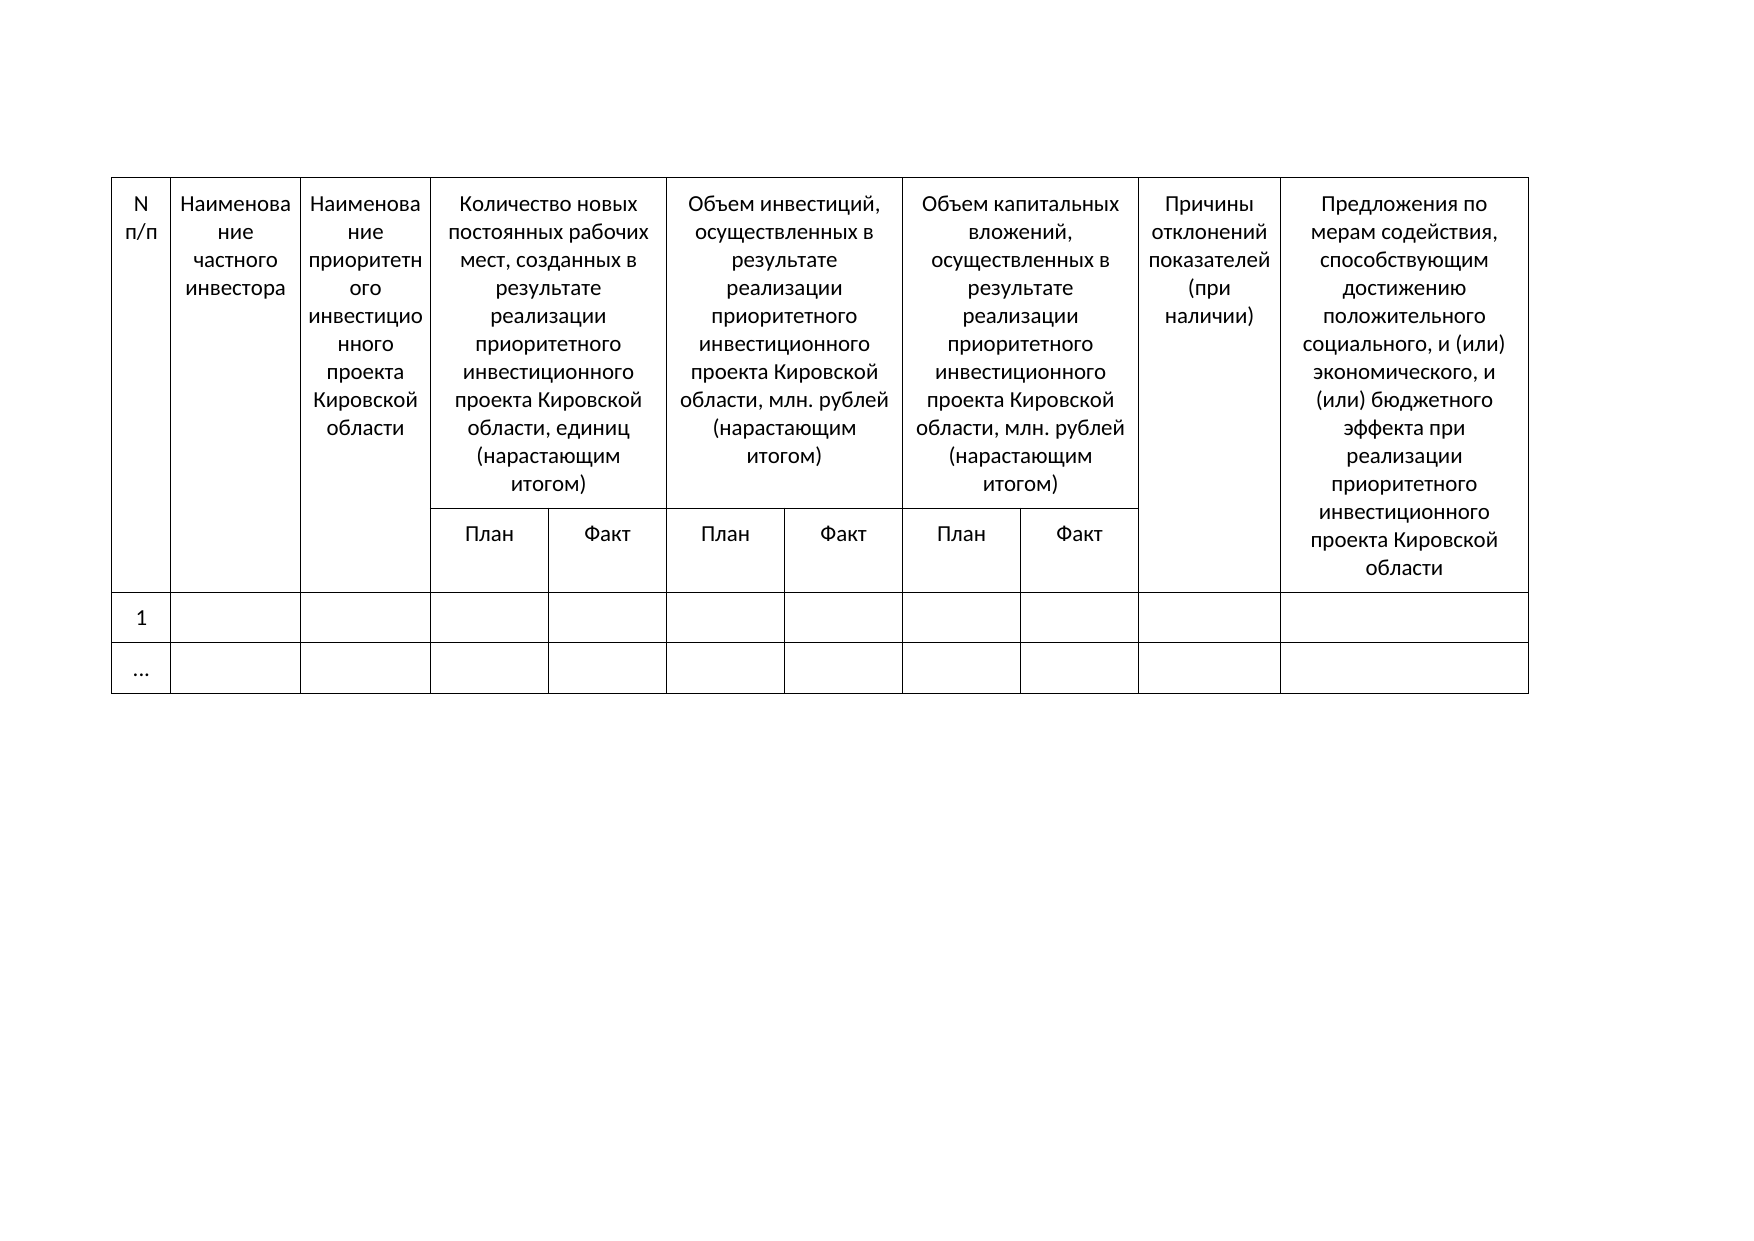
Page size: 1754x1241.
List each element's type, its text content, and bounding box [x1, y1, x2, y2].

table_cell [171, 643, 300, 692]
table_cell Факт [785, 509, 902, 592]
table_cell [1281, 643, 1528, 692]
table_cell План [431, 509, 548, 592]
table_cell [1139, 593, 1280, 642]
table_cell План [903, 509, 1020, 592]
table_cell [301, 593, 430, 642]
table_header Наименование частного инвестора [171, 178, 300, 592]
table_cell [549, 593, 666, 642]
table_header Наименование приоритетного инвестиционного проекта Кировской области [301, 178, 430, 592]
table_header Объем капитальных вложений, осуществленных в результате реализации приоритетного инвестиционного проекта Кировской области, млн. рублей (нарастающим итогом) [903, 178, 1138, 508]
table_cell 1 [112, 593, 170, 642]
table_cell [171, 593, 300, 642]
table_cell [431, 593, 548, 642]
table_header Количество новых постоянных рабочих мест, созданных в результате реализации приоритетного инвестиционного проекта Кировской области, единиц (нарастающим итогом) [431, 178, 666, 508]
table_header Причины отклонений показателей (при наличии) [1139, 178, 1280, 592]
table_cell [1021, 593, 1138, 642]
table_cell [1281, 593, 1528, 642]
table_cell Факт [1021, 509, 1138, 592]
table_cell ... [112, 643, 170, 692]
table_cell [549, 643, 666, 692]
table_cell [1021, 643, 1138, 692]
table_cell [667, 643, 784, 692]
table_cell [1139, 643, 1280, 692]
table_cell [903, 643, 1020, 692]
table_cell [785, 593, 902, 642]
table_header Предложения по мерам содействия, способствующим достижению положительного социального, и (или) экономического, и (или) бюджетного эффекта при реализации приоритетного инвестиционного проекта Кировской области [1281, 178, 1528, 592]
table_header Объем инвестиций, осуществленных в результате реализации приоритетного инвестиционного проекта Кировской области, млн. рублей (нарастающим итогом) [667, 178, 902, 508]
table_cell [903, 593, 1020, 642]
table_cell [785, 643, 902, 692]
table_header N п/п [112, 178, 170, 592]
table_cell [301, 643, 430, 692]
table_cell [667, 593, 784, 642]
table_cell План [667, 509, 784, 592]
table_cell Факт [549, 509, 666, 592]
table_cell [431, 643, 548, 692]
